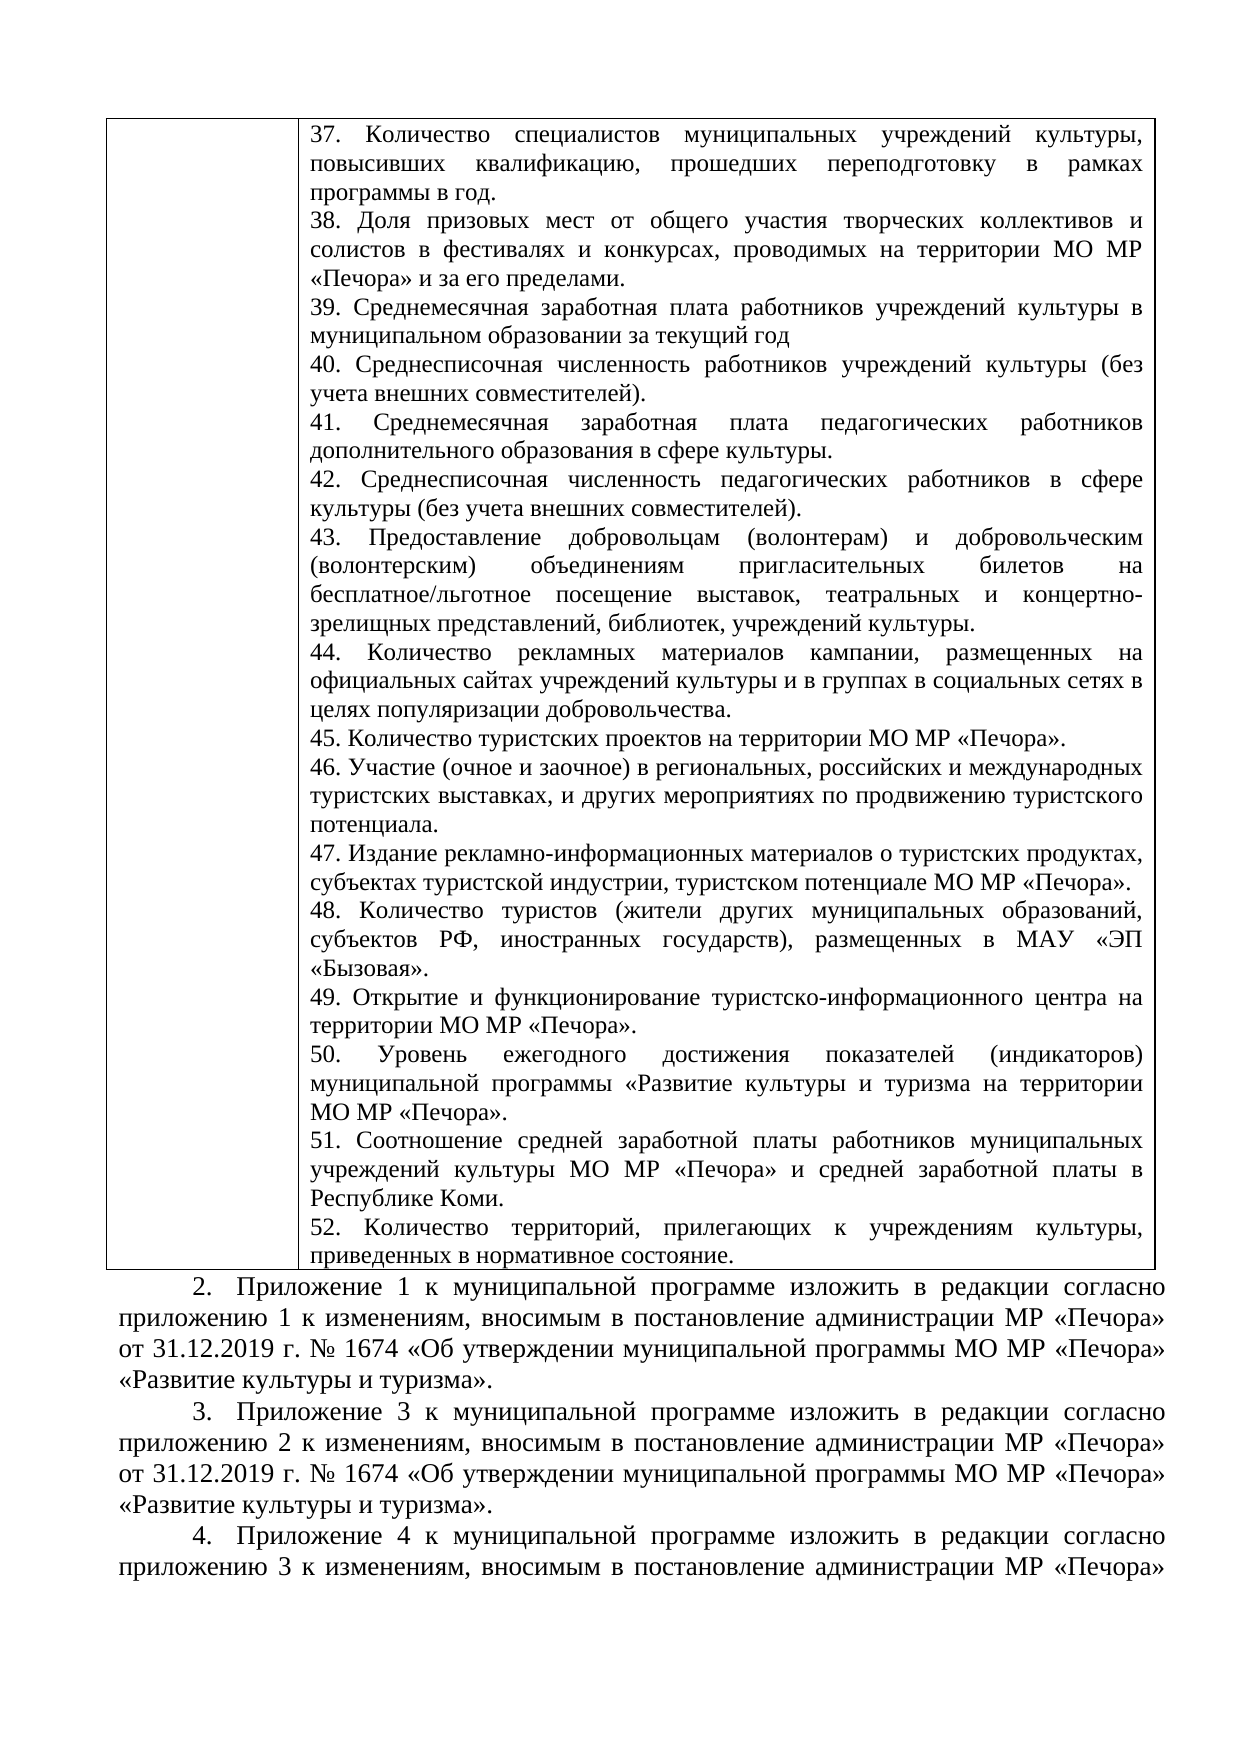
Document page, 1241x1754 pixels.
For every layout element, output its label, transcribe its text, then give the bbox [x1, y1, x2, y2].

text 3. Приложение 3 к муниципальной программе изложить в редакции согласно приложению 2 к изменениям, вносимым в постановление администрации МР «Печора» от 31.12.2019 г. № 1674 «Об утверждении муниципальной программы МО МР «Печора» «Развитие культуры и туризма». [118, 1395, 1167, 1519]
text 2. Приложение 1 к муниципальной программе изложить в редакции согласно приложению 1 к изменениям, вносимым в постановление администрации МР «Печора» от 31.12.2019 г. № 1674 «Об утверждении муниципальной программы МО МР «Печора» «Развитие культуры и туризма». [118, 1270, 1167, 1395]
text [118, 1519, 1167, 1582]
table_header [107, 119, 298, 1269]
